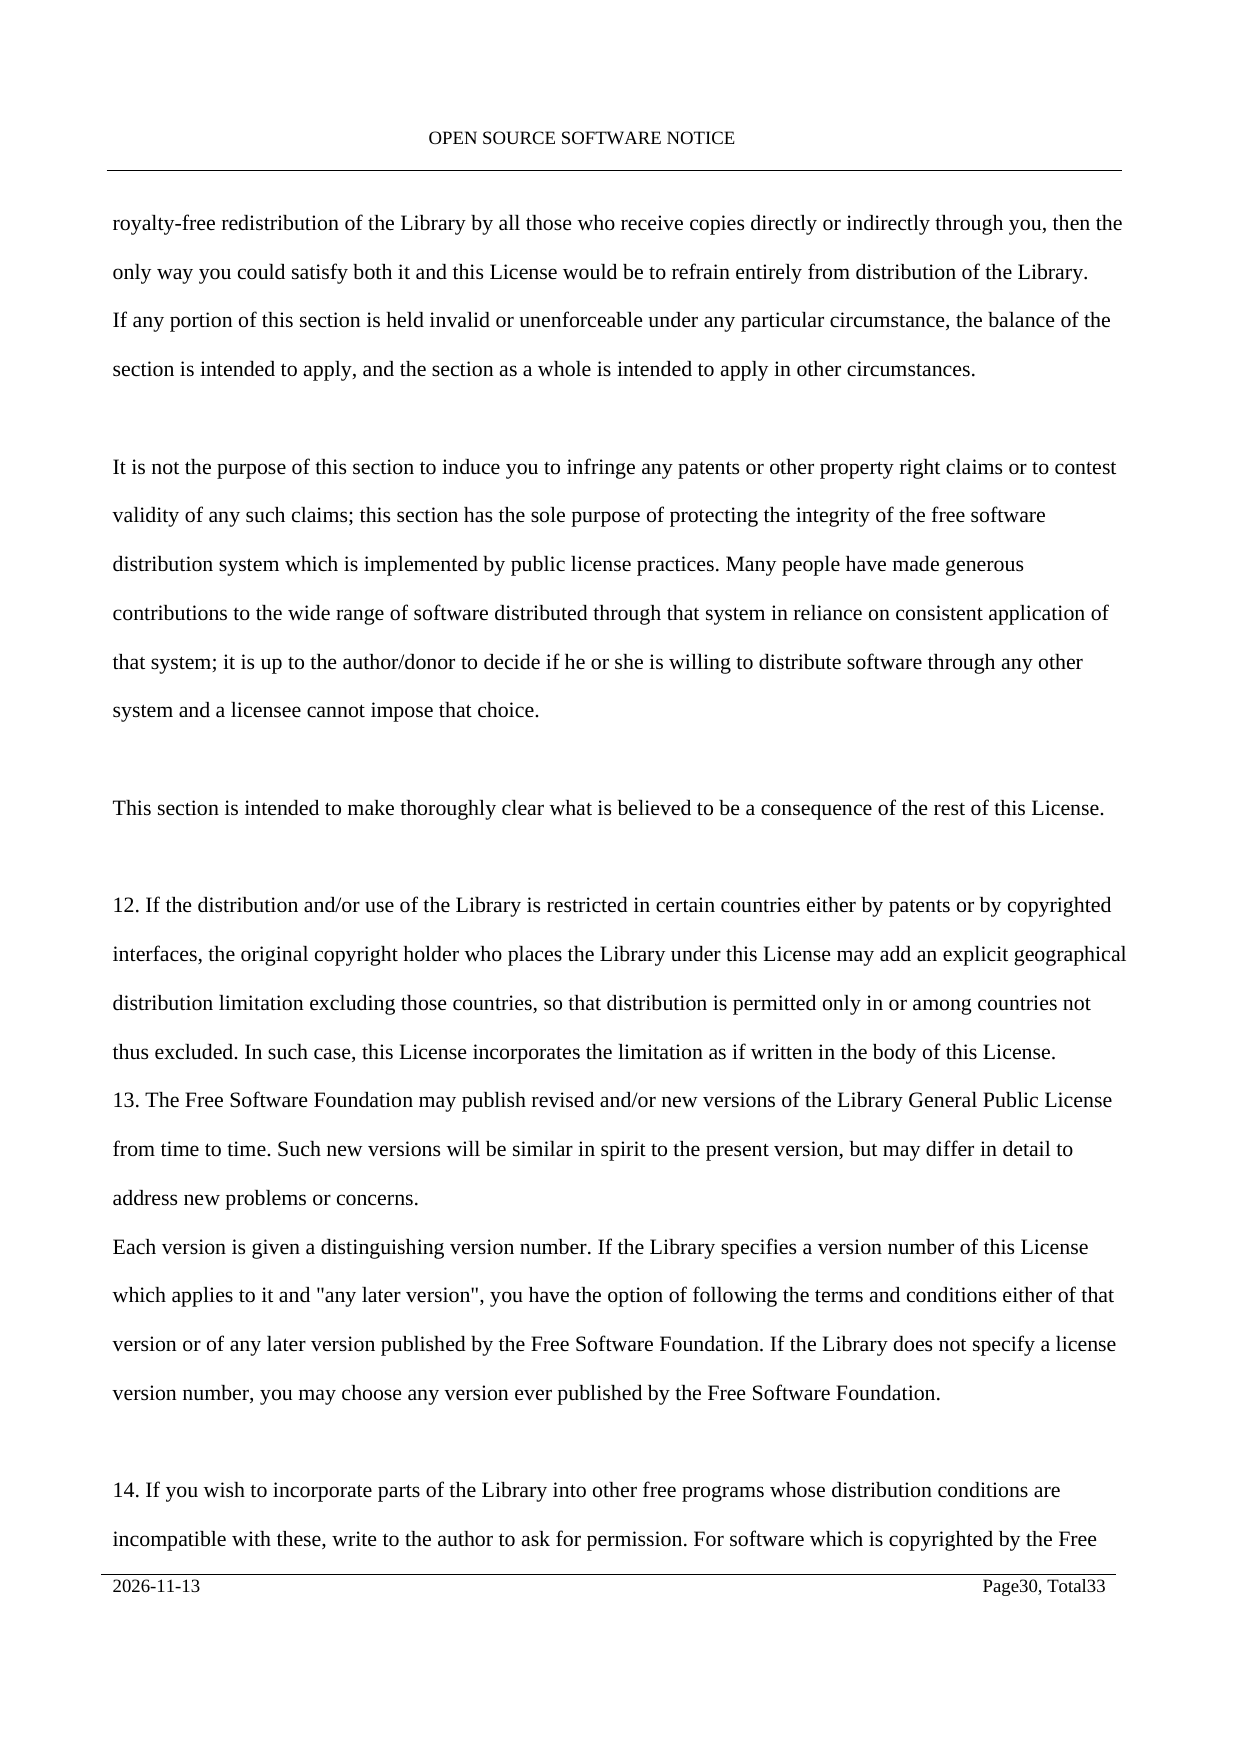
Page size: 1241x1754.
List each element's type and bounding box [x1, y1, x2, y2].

text [112, 206, 1128, 1555]
